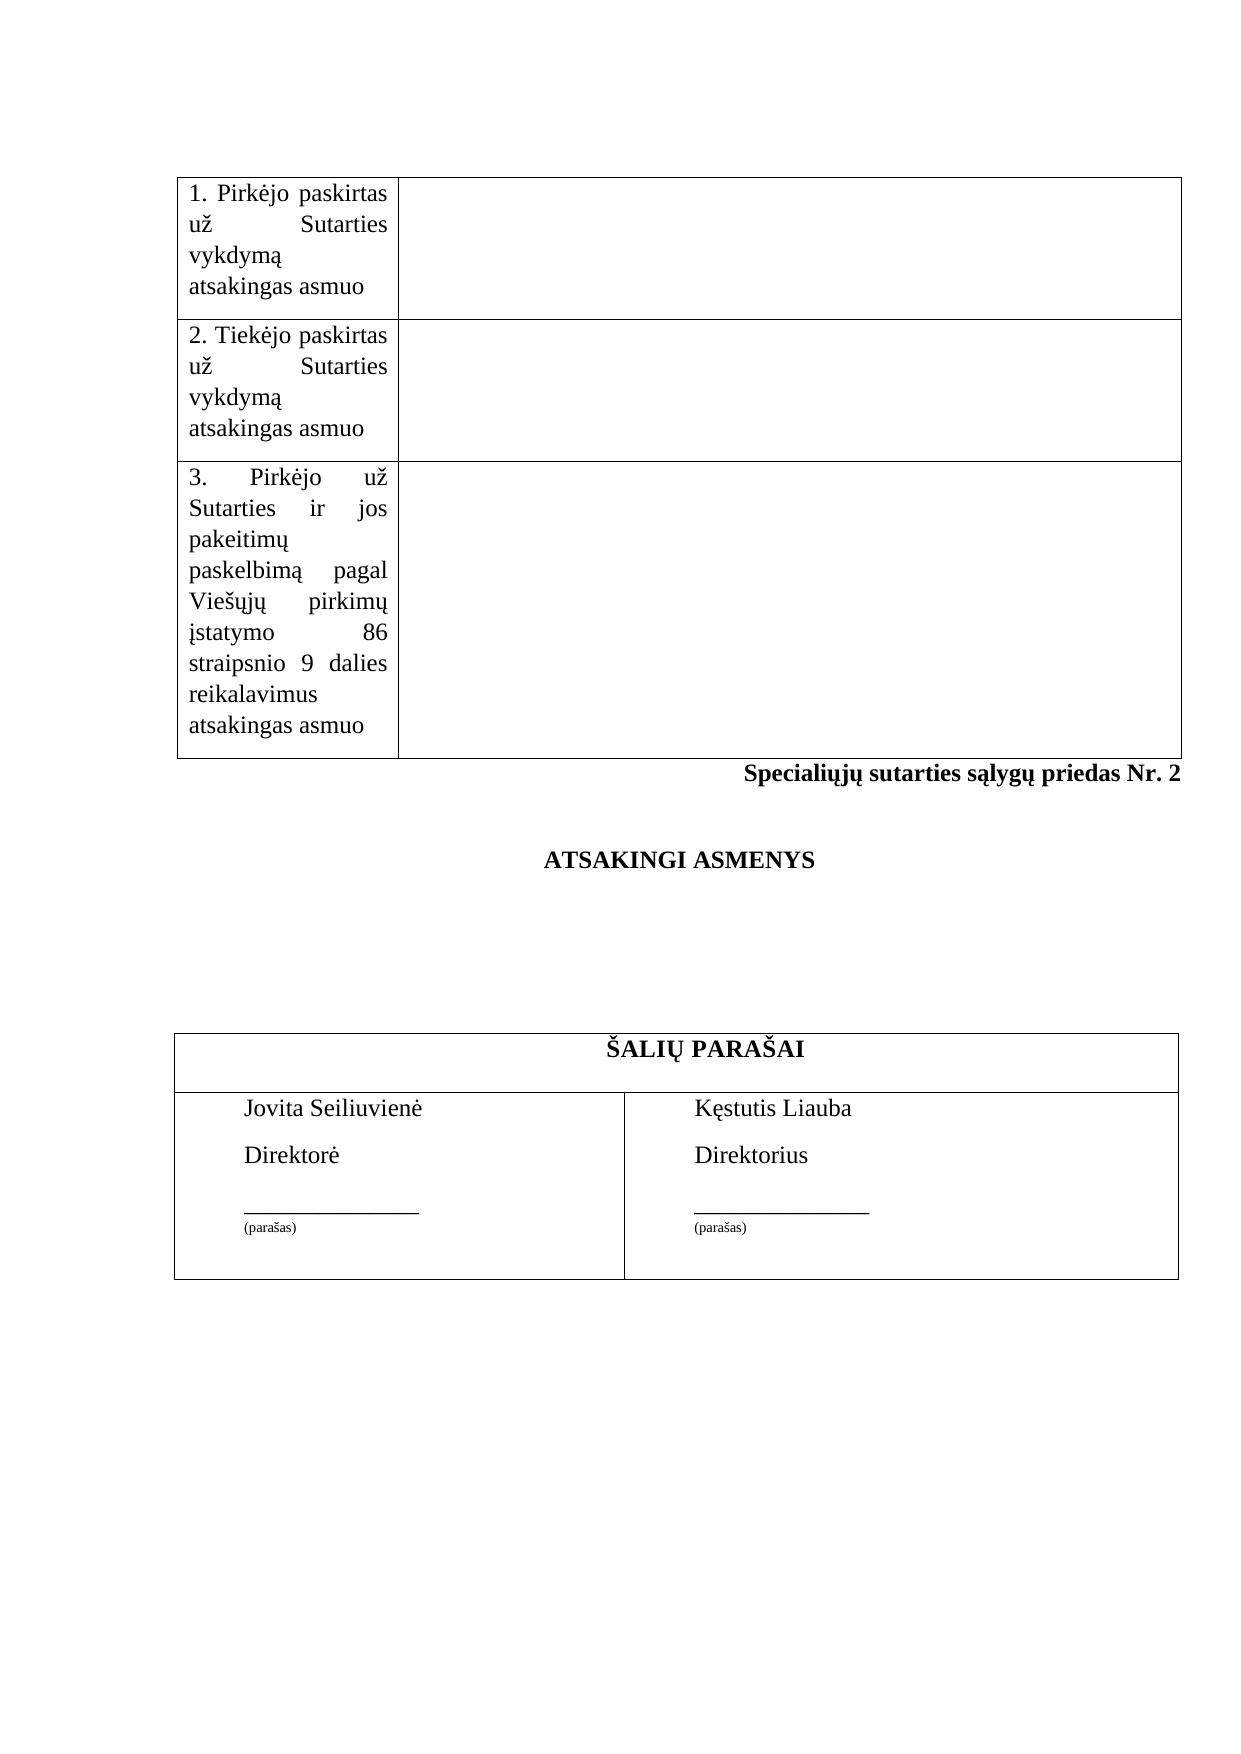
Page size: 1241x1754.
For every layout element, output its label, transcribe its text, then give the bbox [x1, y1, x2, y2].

table_header [399, 178, 1181, 319]
table_cell [399, 462, 1181, 757]
table_cell 3. Pirkėjo už Sutarties ir jos pakeitimų paskelbimą pagal Viešųjų pirkimų įstatymo 86 straipsnio 9 dalies reikalavimus atsakingas asmuo [178, 462, 398, 757]
table_cell [399, 320, 1181, 461]
table_cell Kęstutis Liauba Direktorius ______________ (parašas) [625, 1093, 1178, 1279]
table_header 1. Pirkėjo paskirtas už Sutarties vykdymą atsakingas asmuo [178, 178, 398, 319]
table_cell 2. Tiekėjo paskirtas už Sutarties vykdymą atsakingas asmuo [178, 320, 398, 461]
text ATSAKINGI ASMENYS [177, 845, 1181, 873]
table_header ŠALIŲ PARAŠAI [175, 1034, 1178, 1092]
text Specialiųjų sutarties sąlygų priedas Nr. 2 [177, 759, 1181, 787]
table_cell Jovita Seiliuvienė Direktorė ______________ (parašas) [175, 1093, 624, 1279]
